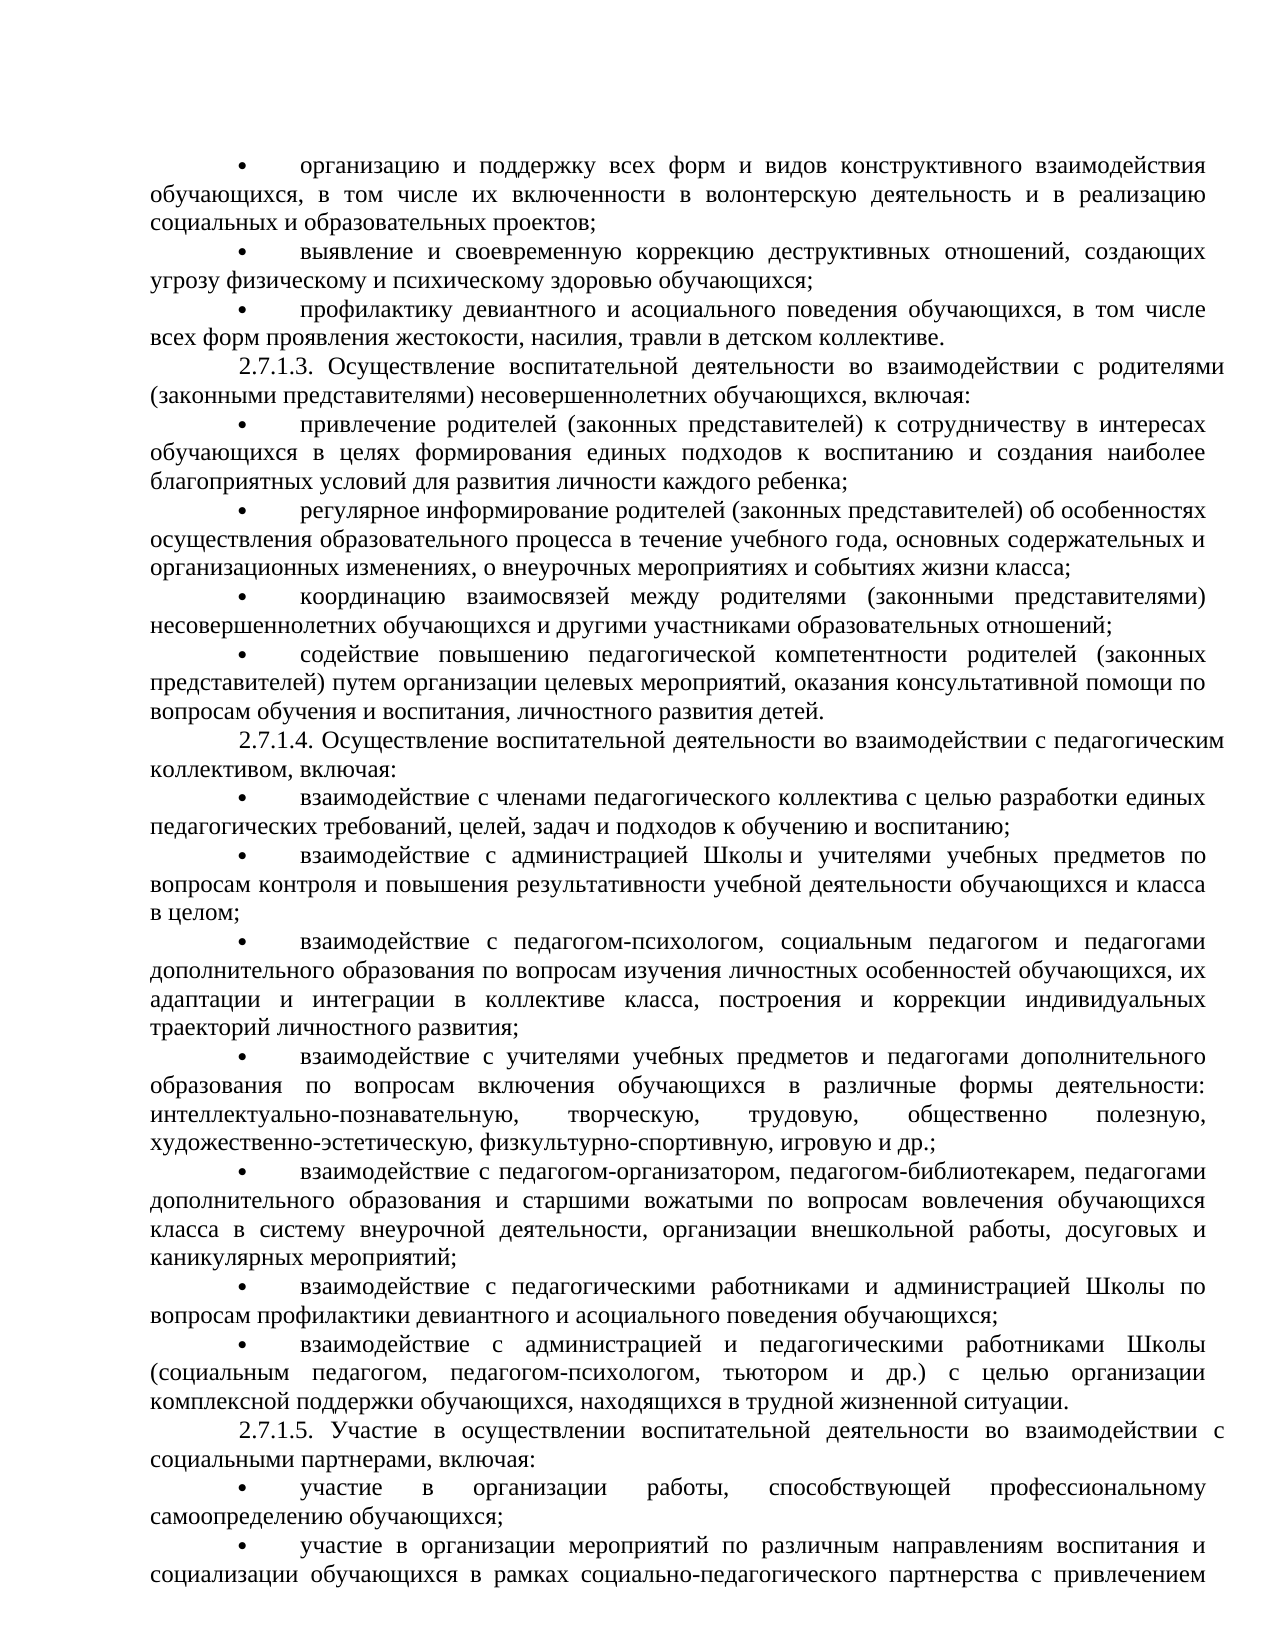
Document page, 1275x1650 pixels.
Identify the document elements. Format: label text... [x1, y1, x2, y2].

list выявление и своевременную коррекцию деструктивных отношений, создающих угрозу физическому и психическому здоровью обучающихся; [150, 236, 1207, 294]
list профилактику девиантного и асоциального поведения обучающихся, в том числе всех форм проявления жестокости, насилия, травли в детском коллективе. [150, 294, 1207, 351]
list взаимодействие с учителями учебных предметов и педагогами дополнительного образования по вопросам включения обучающихся в различные формы деятельности: интеллектуально-познавательную, творческую, трудовую, общественно полезную, художественно-эстетическую, физкультурно-спортивную, игровую и др.; [150, 1041, 1207, 1156]
list взаимодействие с педагогом-организатором, педагогом-библиотекарем, педагогами дополнительного образования и старшими вожатыми по вопросам вовлечения обучающихся класса в систему внеурочной деятельности, организации внешкольной работы, досуговых и каникулярных мероприятий; [150, 1156, 1207, 1271]
list взаимодействие с педагогическими работниками и администрацией Школы по вопросам профилактики девиантного и асоциального поведения обучающихся; [150, 1271, 1207, 1329]
list содействие повышению педагогической компетентности родителей (законных представителей) путем организации целевых мероприятий, оказания консультативной помощи по вопросам обучения и воспитания, личностного развития детей. [150, 639, 1207, 725]
list взаимодействие с администрацией Школы и учителями учебных предметов по вопросам контроля и повышения результативности учебной деятельности обучающихся и класса в целом; [150, 840, 1207, 926]
list взаимодействие с педагогом-психологом, социальным педагогом и педагогами дополнительного образования по вопросам изучения личностных особенностей обучающихся, их адаптации и интеграции в коллективе класса, построения и коррекции индивидуальных траекторий личностного развития; [150, 926, 1207, 1041]
list регулярное информирование родителей (законных представителей) об особенностях осуществления образовательного процесса в течение учебного года, основных содержательных и организационных изменениях, о внеурочных мероприятиях и событиях жизни класса; [150, 495, 1207, 581]
text 2.7.1.4. Осуществление воспитательной деятельности во взаимодействии с педагогическим коллективом, включая: [150, 725, 1226, 782]
list координацию взаимосвязей между родителями (законными представителями) несовершеннолетних обучающихся и другими участниками образовательных отношений; [150, 581, 1207, 639]
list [150, 1530, 1207, 1587]
text 2.7.1.3. Осуществление воспитательной деятельности во взаимодействии с родителями (законными представителями) несовершеннолетних обучающихся, включая: [150, 351, 1226, 409]
text 2.7.1.5. Участие в осуществлении воспитательной деятельности во взаимодействии с социальными партнерами, включая: [150, 1415, 1226, 1472]
list участие в организации работы, способствующей профессиональному самоопределению обучающихся; [150, 1472, 1207, 1530]
list взаимодействие с членами педагогического коллектива с целью разработки единых педагогических требований, целей, задач и подходов к обучению и воспитанию; [150, 782, 1207, 840]
list привлечение родителей (законных представителей) к сотрудничеству в интересах обучающихся в целях формирования единых подходов к воспитанию и создания наиболее благоприятных условий для развития личности каждого ребенка; [150, 409, 1207, 495]
list взаимодействие с администрацией и педагогическими работниками Школы (социальным педагогом, педагогом-психологом, тьютором и др.) с целью организации комплексной поддержки обучающихся, находящихся в трудной жизненной ситуации. [150, 1329, 1207, 1415]
list организацию и поддержку всех форм и видов конструктивного взаимодействия обучающихся, в том числе их включенности в волонтерскую деятельность и в реализацию социальных и образовательных проектов; [150, 150, 1207, 236]
